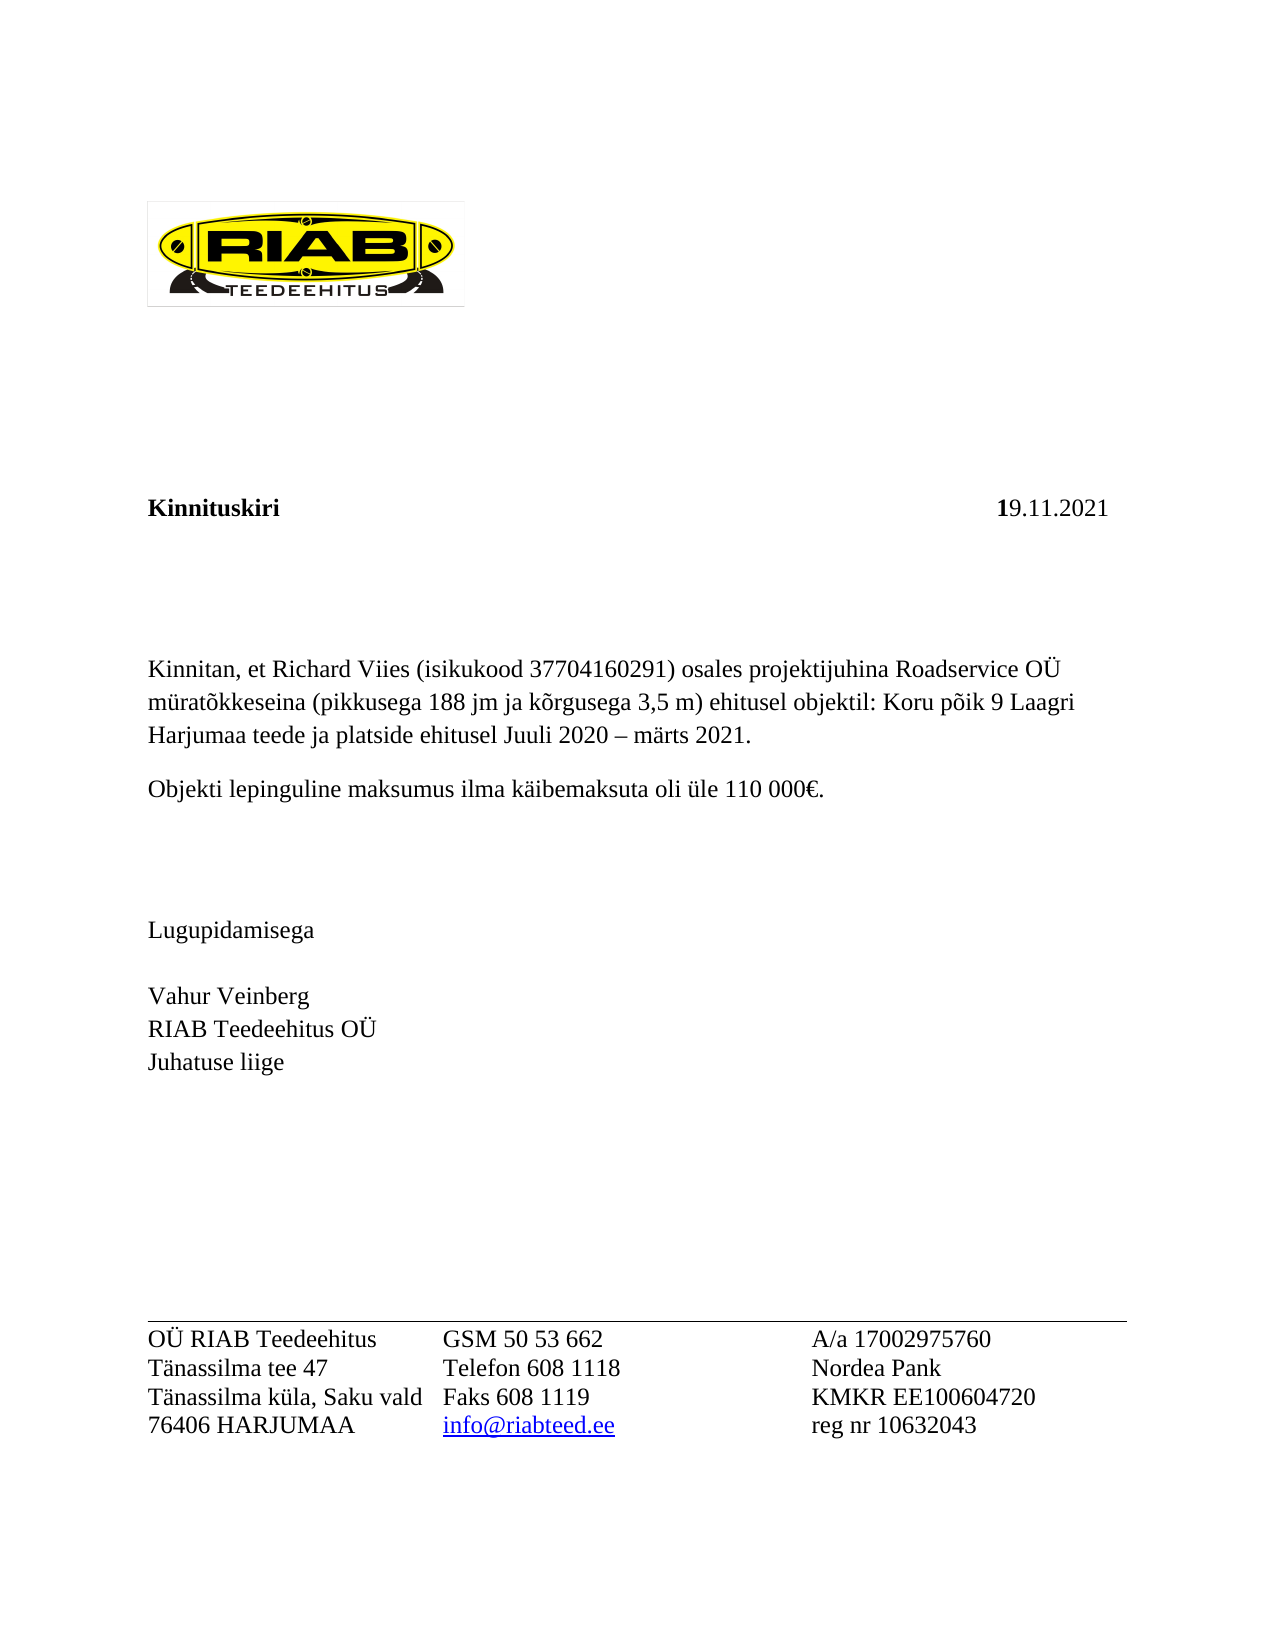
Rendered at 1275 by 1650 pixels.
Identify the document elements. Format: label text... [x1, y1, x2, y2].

picture [147, 201, 465, 307]
text 76406 HARJUMAA info@riabteed.ee reg nr 10632043 [148, 1410, 1127, 1439]
text Tänassilma tee 47 Telefon 608 1118 Nordea Pank [148, 1353, 1127, 1382]
text Kinnituskiri 19.11.2021 [148, 493, 1127, 522]
text OÜ RIAB Teedeehitus GSM 50 53 662 A/a 17002975760 [148, 1322, 1127, 1353]
text Lugupidamisega [148, 915, 1127, 944]
text Tänassilma küla, Saku vald Faks 608 1119 KMKR EE100604720 [148, 1382, 1127, 1410]
text Vahur Veinberg [148, 981, 1127, 1010]
text Kinnitan, et Richard Viies (isikukood 37704160291) osales projektijuhina Roadservice OÜ müratõkkeseina (pikkusega 188 jm ja kõrgusega 3,5 m) ehitusel objektil: Koru põik 9 Laagri Harjumaa teede ja platside ehitusel Juuli 2020 – märts 2021. [148, 654, 1127, 749]
text Juhatuse liige [148, 1047, 1127, 1076]
text RIAB Teedeehitus OÜ [148, 1014, 1127, 1043]
text Objekti lepinguline maksumus ilma käibemaksuta oli üle 110 000€. [148, 774, 1127, 803]
